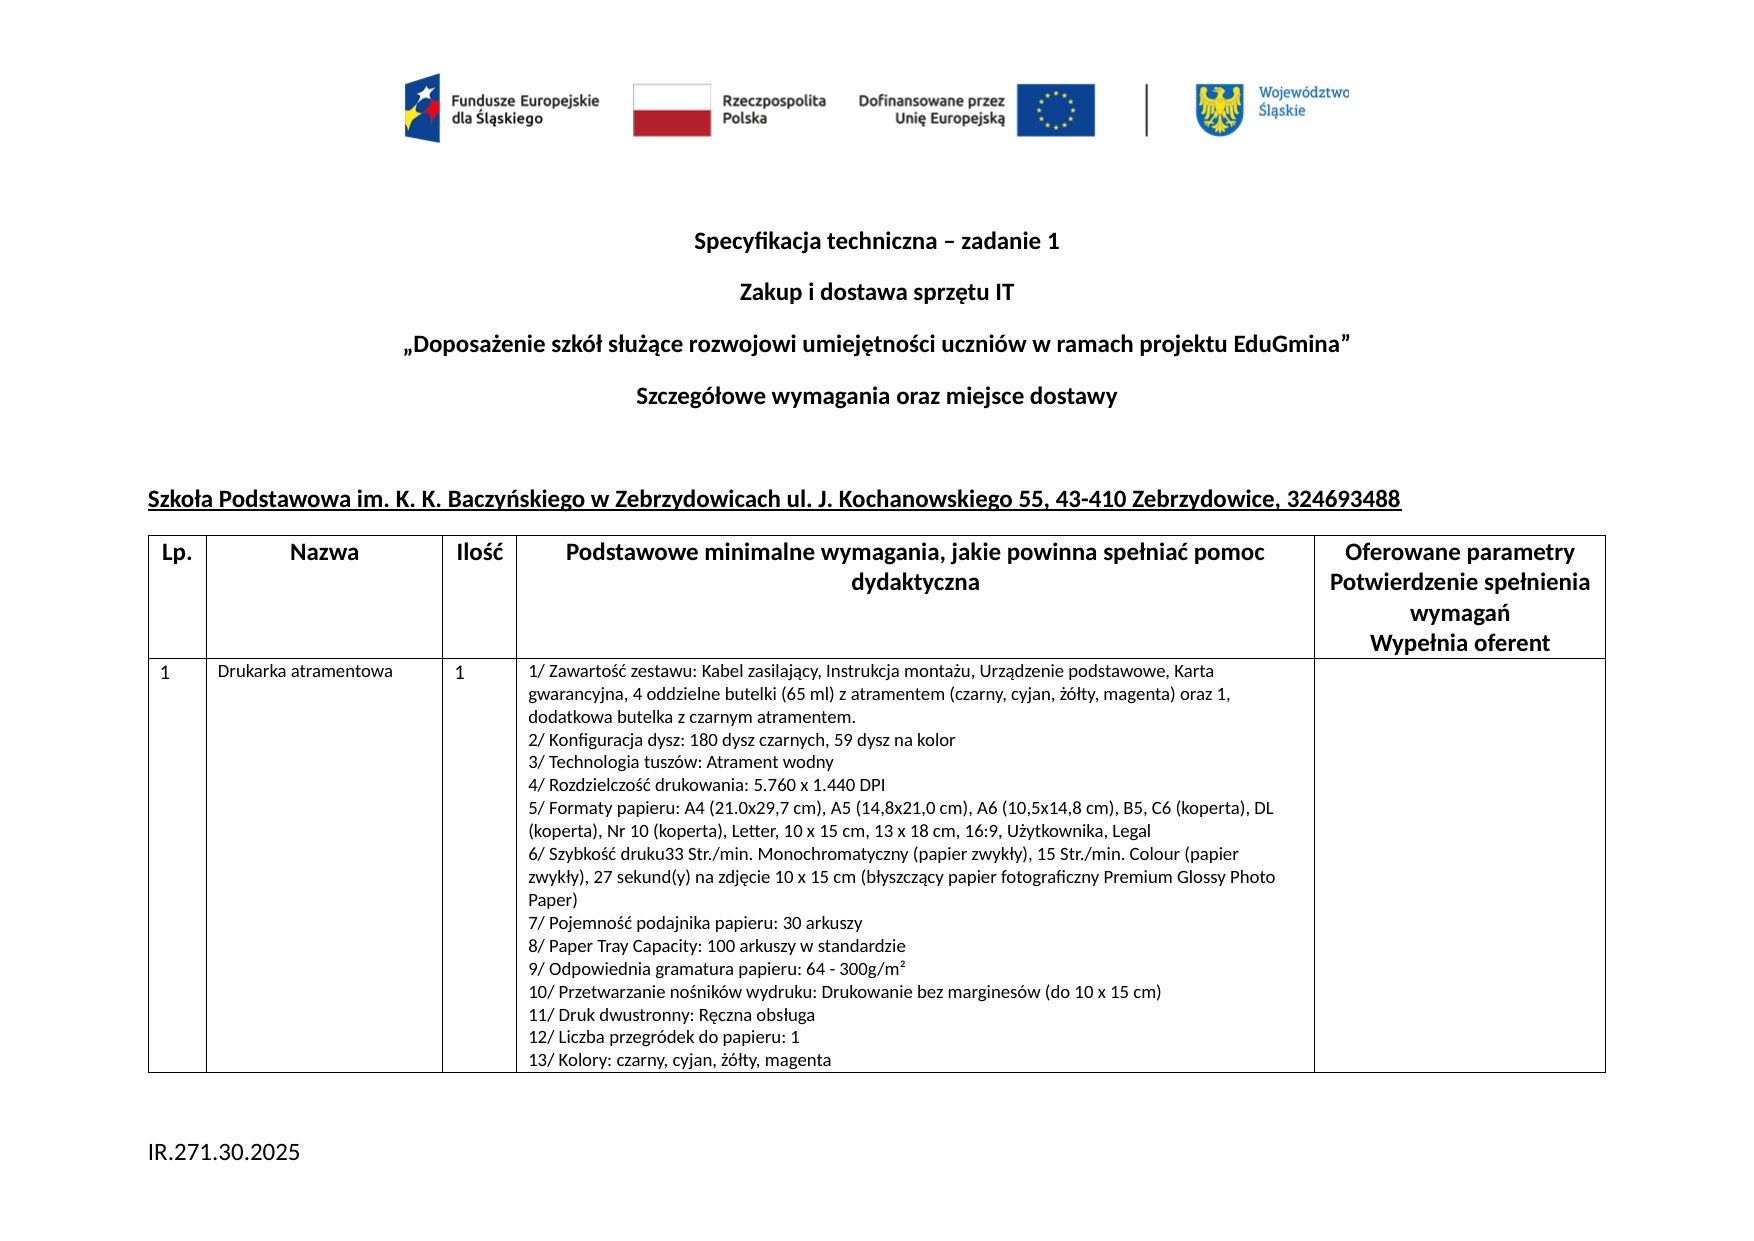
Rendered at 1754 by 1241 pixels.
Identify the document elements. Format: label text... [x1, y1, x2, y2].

table_cell 1 [443, 659, 516, 1072]
table_header Nazwa [207, 536, 442, 658]
text Zakup i dostawa sprzętu IT [148, 277, 1606, 307]
table_header Ilość [443, 536, 516, 658]
table_header Oferowane parametry Potwierdzenie spełnienia wymagań Wypełnia oferent [1315, 536, 1605, 658]
text Szczegółowe wymagania oraz miejsce dostawy [148, 380, 1606, 410]
text „Doposażenie szkół służące rozwojowi umiejętności uczniów w ramach projektu EduGmina” [148, 328, 1606, 359]
picture [405, 73, 1349, 143]
text Szkoła Podstawowa im. K. K. Baczyńskiego w Zebrzydowicach ul. J. Kochanowskiego 55, 43-410 Zebrzydowice, 324693488 [148, 483, 1606, 514]
table_cell Drukarka atramentowa [207, 659, 442, 1072]
table_header Lp. [149, 536, 206, 658]
table_cell [1315, 659, 1605, 1072]
table_cell 1 [149, 659, 206, 1072]
text Specyfikacja techniczna – zadanie 1 [148, 225, 1606, 255]
table_header Podstawowe minimalne wymagania, jakie powinna spełniać pomoc dydaktyczna [517, 536, 1314, 658]
